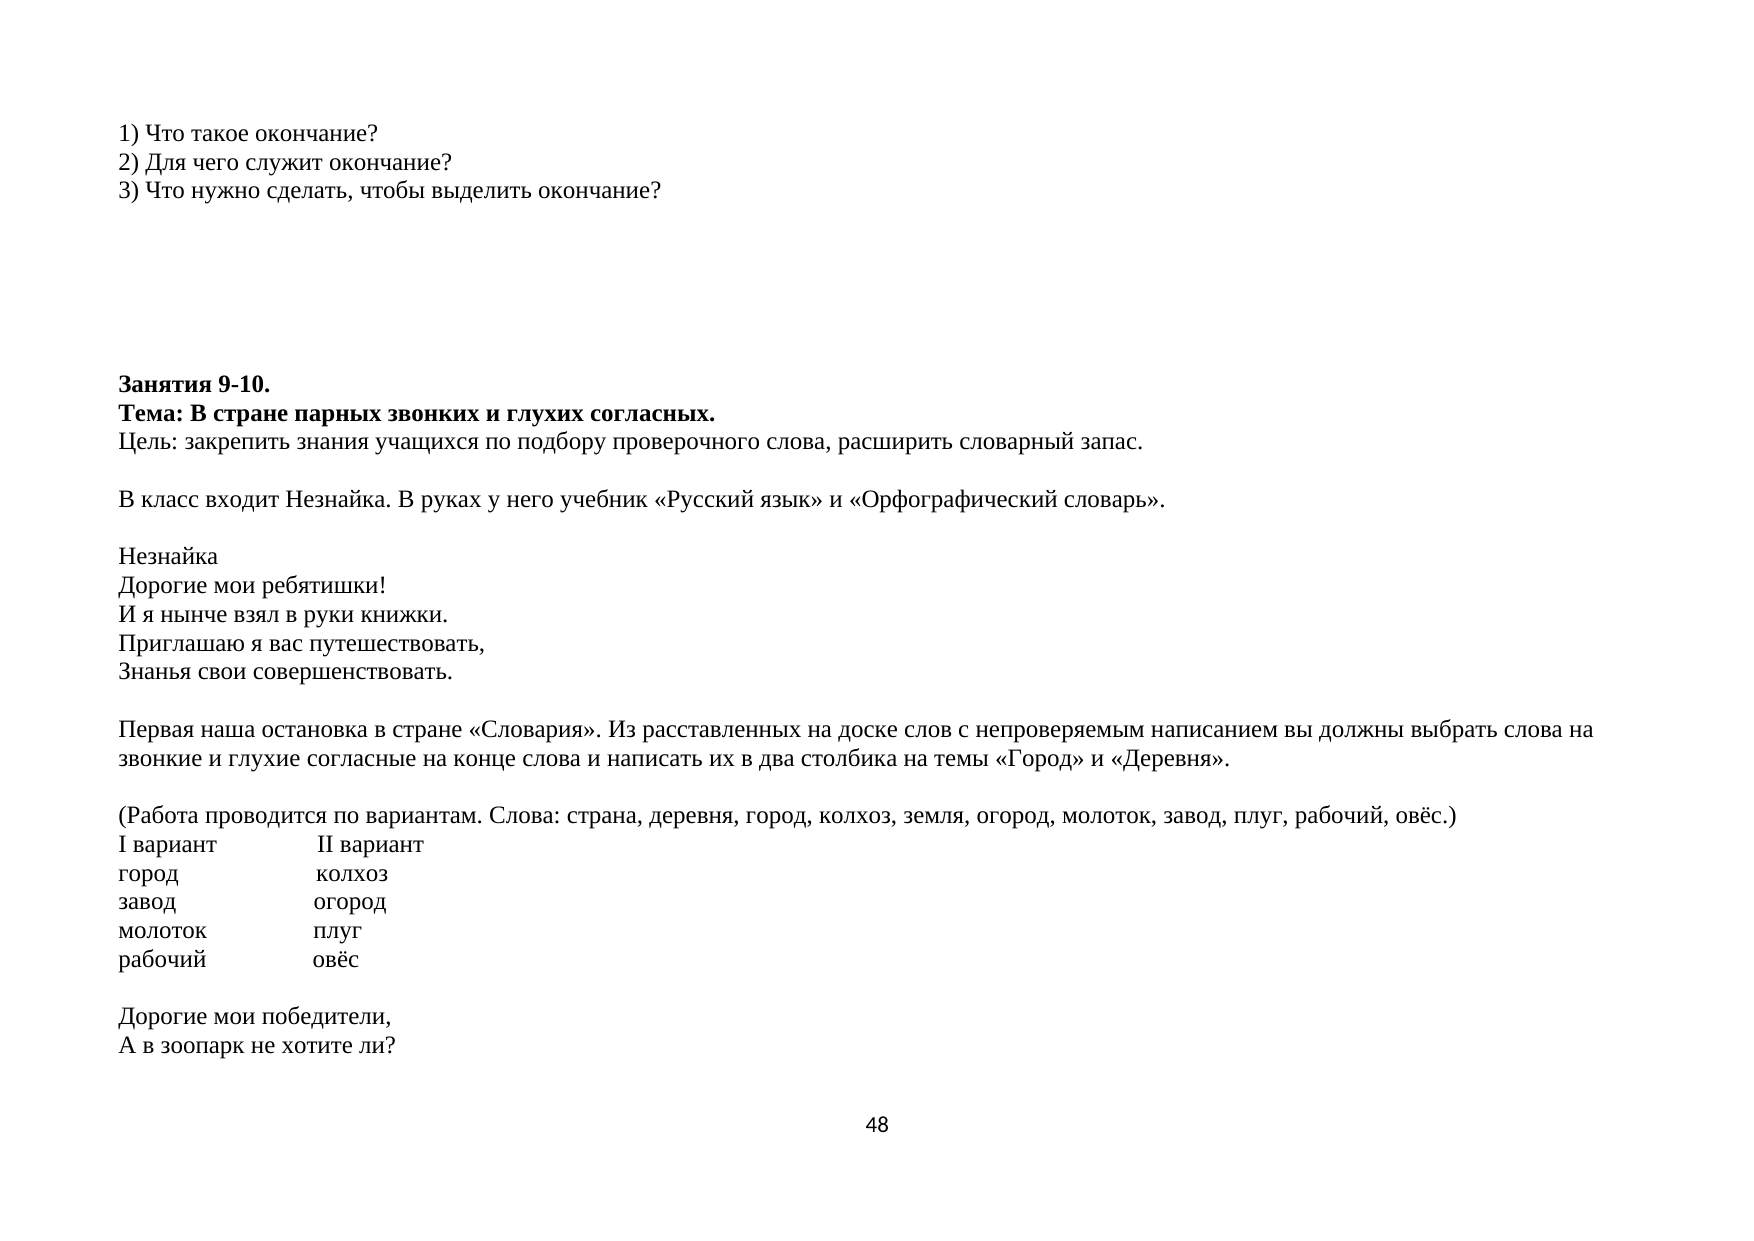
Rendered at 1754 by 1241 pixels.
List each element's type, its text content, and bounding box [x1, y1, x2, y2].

text рабочий овёс [118, 944, 1636, 973]
text Дорогие мои ребятишки! [118, 570, 1636, 599]
text Занятия 9-10. [118, 369, 1636, 398]
text 2) Для чего служит окончание? [118, 147, 1636, 176]
text И я нынче взял в руки книжки. [118, 599, 1636, 628]
text (Работа проводится по вариантам. Слова: страна, деревня, город, колхоз, земля, огород, молоток, завод, плуг, рабочий, овёс.) [118, 800, 1636, 829]
text Тема: В стране парных звонких и глухих согласных. [118, 398, 1636, 426]
text Дорогие мои победители, [118, 1001, 1636, 1030]
text В класс входит Незнайка. В руках у него учебник «Русский язык» и «Орфографический словарь». [118, 484, 1636, 513]
text город колхоз [118, 858, 1636, 886]
text Знанья свои совершенствовать. [118, 656, 1636, 685]
text молоток плуг [118, 915, 1636, 944]
text Приглашаю я вас путешествовать, [118, 628, 1636, 656]
text Незнайка [118, 541, 1636, 570]
text Первая наша остановка в стране «Словария». Из расставленных на доске слов с непроверяемым написанием вы должны выбрать слова на звонкие и глухие согласные на конце слова и написать их в два столбика на темы «Город» и «Деревня». [118, 714, 1636, 771]
text I вариант II вариант [118, 829, 1636, 858]
text 3) Что нужно сделать, чтобы выделить окончание? [118, 176, 1636, 204]
text Цель: закрепить знания учащихся по подбору проверочного слова, расширить словарный запас. [118, 426, 1636, 455]
text завод огород [118, 886, 1636, 915]
text А в зоопарк не хотите ли? [118, 1030, 1636, 1059]
text 1) Что такое окончание? [118, 118, 1636, 147]
